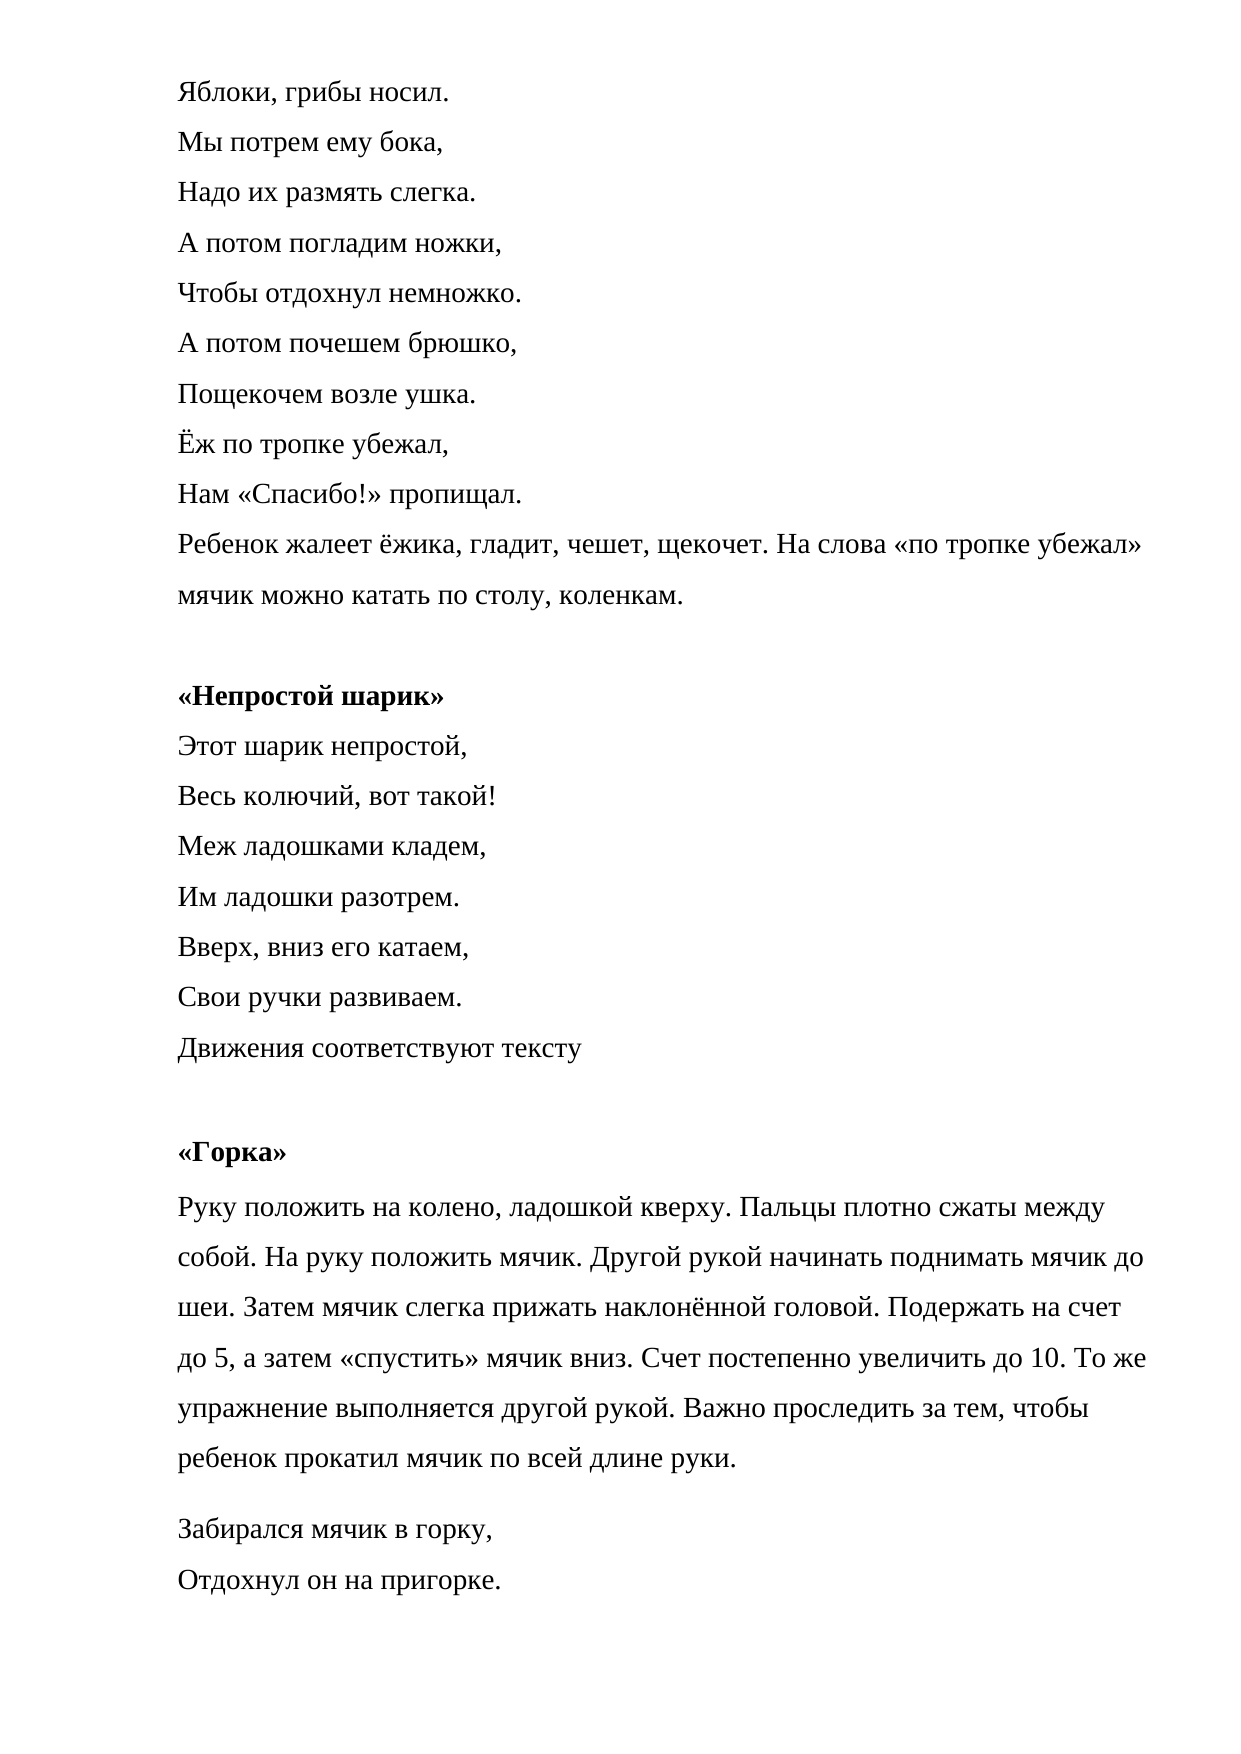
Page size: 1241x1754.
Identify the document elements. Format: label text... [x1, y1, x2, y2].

text Яблоки, грибы носил. [177, 74, 1152, 107]
text Этот шарик непростой, [177, 728, 1152, 761]
text Свои ручки развиваем. [177, 979, 1152, 1013]
text Весь колючий, вот такой! [177, 778, 1152, 812]
text Чтобы отдохнул немножко. [177, 275, 1152, 309]
text Мы потрем ему бока, [177, 124, 1152, 158]
text Движения соответствуют тексту [177, 1030, 1152, 1063]
text Забирался мячик в горку, [177, 1512, 1152, 1545]
text Надо их размять слегка. [177, 174, 1152, 208]
text Меж ладошками кладем, [177, 828, 1152, 862]
text Пощекочем возле ушка. [177, 376, 1152, 409]
text А потом почешем брюшко, [177, 325, 1152, 359]
text Ребенок жалеет ёжика, гладит, чешет, щекочет. На слова «по тропке убежал» мячик можно катать по столу, коленкам. [177, 527, 1152, 611]
text Вверх, вниз его катаем, [177, 929, 1152, 963]
text А потом погладим ножки, [177, 225, 1152, 258]
text Руку положить на колено, ладошкой кверху. Пальцы плотно сжаты между собой. На руку положить мячик. Другой рукой начинать поднимать мячик до шеи. Затем мячик слегка прижать наклонённой головой. Подержать на счет до 5, а затем «спустить» мячик вниз. Счет постепенно увеличить до 10. То же упражнение выполняется другой рукой. Важно проследить за тем, чтобы ребенок прокатил мячик по всей длине руки. [177, 1189, 1152, 1474]
text Ёж по тропке убежал, [177, 426, 1152, 459]
text Нам «Спасибо!» пропищал. [177, 476, 1152, 510]
text «Непростой шарик» [177, 678, 1152, 711]
text Им ладошки разотрем. [177, 879, 1152, 912]
text «Горка» [177, 1134, 1152, 1168]
text Отдохнул он на пригорке. [177, 1562, 1152, 1595]
